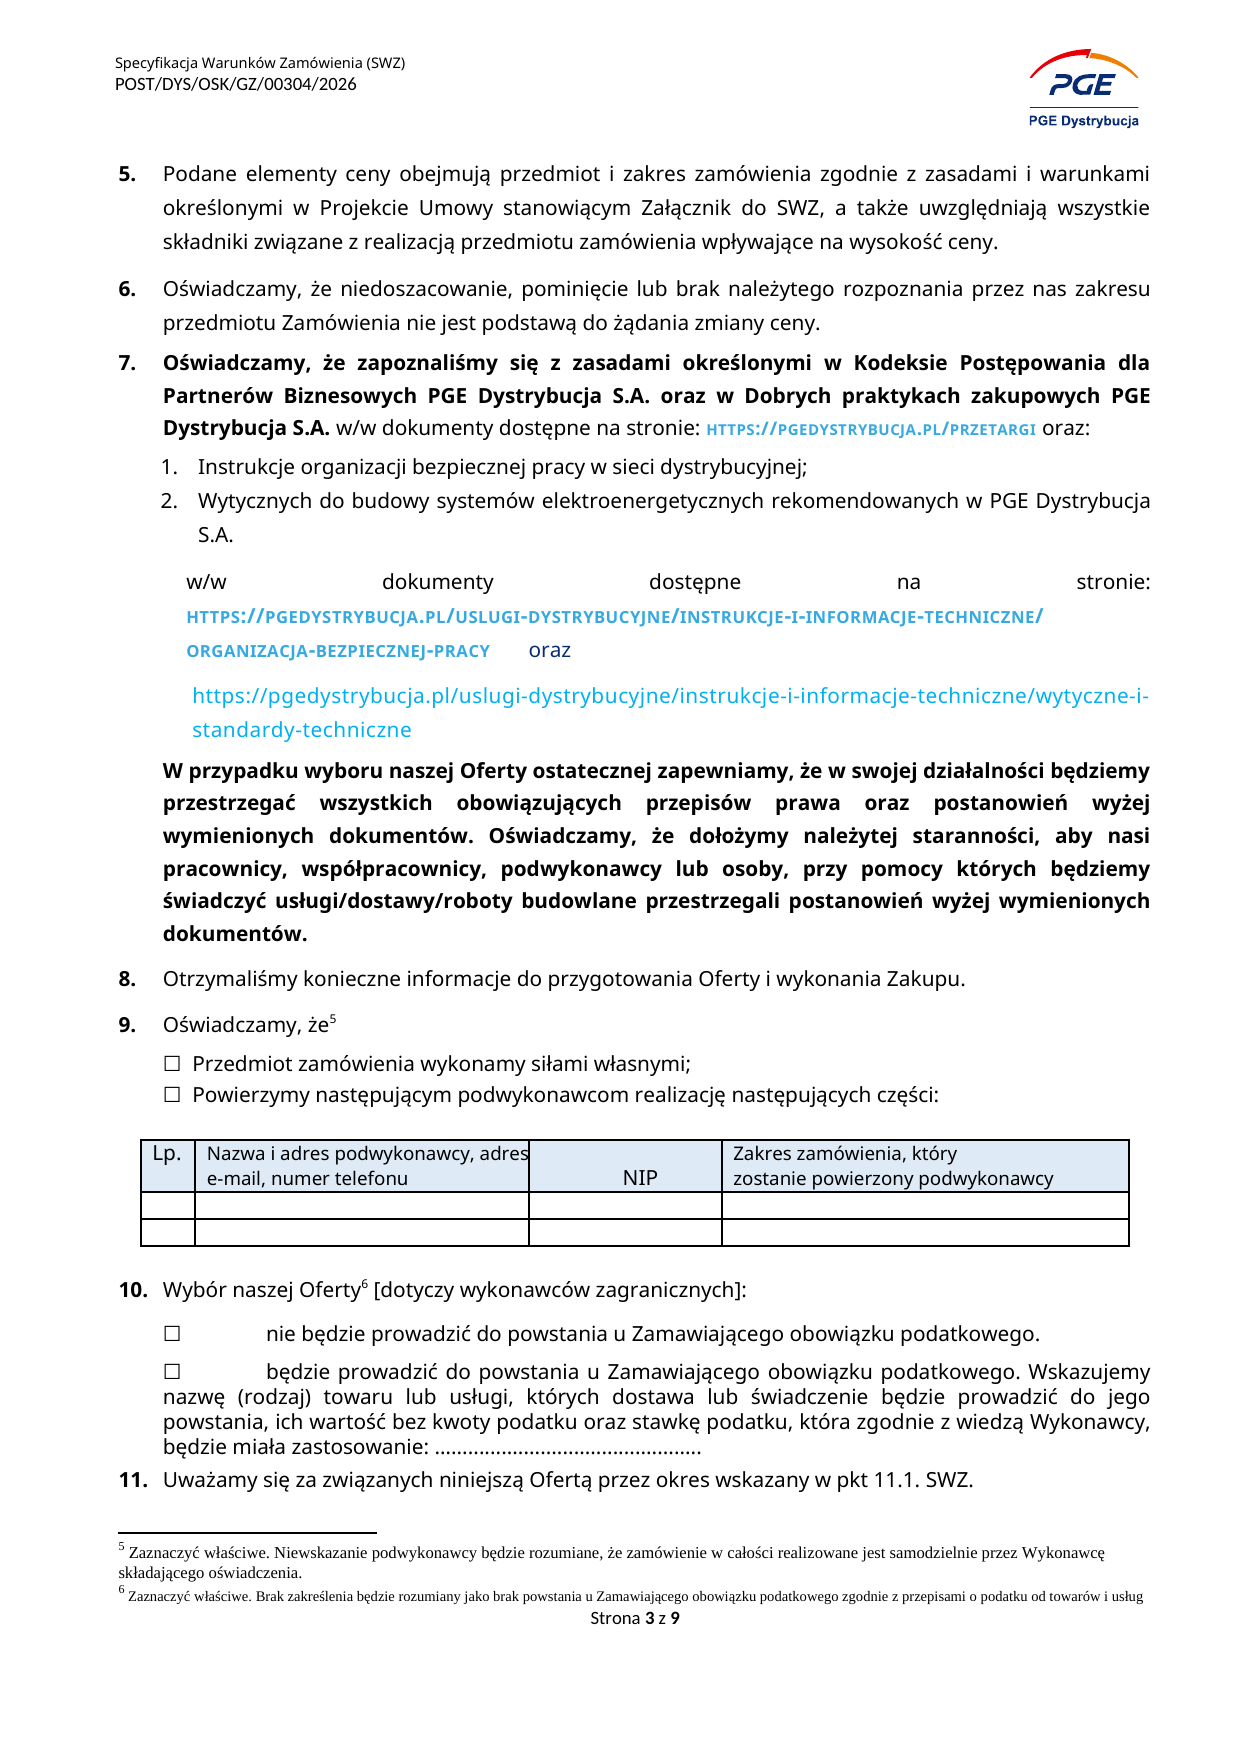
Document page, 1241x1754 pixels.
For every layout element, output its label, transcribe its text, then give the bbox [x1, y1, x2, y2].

list Wybór naszej Oferty [dotyczy wykonawców zagranicznych]: [118, 1275, 1152, 1304]
table_header Nazwa i adres podwykonawcy, adres e-mail, numer telefonu [196, 1141, 528, 1191]
list Oświadczamy, że [118, 1011, 1152, 1039]
text W przypadku wyboru naszej Oferty ostatecznej zapewniamy, że w swojej działalności będziemy przestrzegać wszystkich obowiązujących przepisów prawa oraz postanowień wyżej wymienionych dokumentów. Oświadczamy, że dołożymy należytej staranności, aby nasi pracownicy, współpracownicy, podwykonawcy lub osoby, przy pomocy których będziemy świadczyć usługi/dostawy/roboty budowlane przestrzegali postanowień wyżej wymienionych dokumentów. [163, 756, 1152, 947]
table_cell [530, 1193, 721, 1218]
table_cell [723, 1193, 1128, 1218]
text ☐ będzie prowadzić do powstania u Zamawiającego obowiązku podatkowego. Wskazujemy nazwę (rodzaj) towaru lub usługi, których dostawa lub świadczenie będzie prowadzić do jego powstania, ich wartość bez kwoty podatku oraz stawkę podatku, która zgodnie z wiedzą Wykonawcy, będzie miała zastosowanie: …............................................. [163, 1359, 1152, 1459]
table_cell [196, 1220, 528, 1245]
text w/w dokumenty dostępne na stronie: https://pgedystrybucja.pl/uslugi-dystrybucyjne/instrukcje-i-informacje-techniczne/organizacja-bezpiecznej-pracy oraz [186, 567, 1152, 663]
list Otrzymaliśmy konieczne informacje do przygotowania Oferty i wykonania Zakupu. [118, 964, 1152, 992]
text https://pgedystrybucja.pl/uslugi-dystrybucyjne/instrukcje-i-informacje-techniczne/wytyczne-i-standardy-techniczne [192, 682, 1152, 744]
list Oświadczamy, że zapoznaliśmy się z zasadami określonymi w Kodeksie Postępowania dla Partnerów Biznesowych PGE Dystrybucja S.A. oraz w Dobrych praktykach zakupowych PGE Dystrybucja S.A. w/w dokumenty dostępne na stronie: https://pgedystrybucja.pl/przetargi oraz: [118, 348, 1152, 442]
list Oświadczamy, że niedoszacowanie, pominięcie lub brak należytego rozpoznania przez nas zakresu przedmiotu Zamówienia nie jest podstawą do żądania zmiany ceny. [118, 274, 1152, 336]
list Podane elementy ceny obejmują przedmiot i zakres zamówienia zgodnie z zasadami i warunkami określonymi w Projekcie Umowy stanowiącym Załącznik do SWZ, a także uwzględniają wszystkie składniki związane z realizacją przedmiotu zamówienia wpływające na wysokość ceny. [118, 159, 1152, 256]
table_cell [723, 1220, 1128, 1245]
list Wytycznych do budowy systemów elektroenergetycznych rekomendowanych w PGE Dystrybucja S.A. [160, 486, 1152, 549]
text Powierzymy następującym podwykonawcom realizację następujących części: [163, 1082, 1181, 1107]
table_header Lp. [142, 1141, 194, 1191]
list Instrukcje organizacji bezpiecznej pracy w sieci dystrybucyjnej; [160, 452, 1152, 481]
table_cell [142, 1193, 194, 1218]
text Przedmiot zamówienia wykonamy siłami własnymi; [163, 1051, 1181, 1076]
table_cell [530, 1220, 721, 1245]
table_header NIP [530, 1141, 721, 1191]
table_cell [196, 1193, 528, 1218]
table_cell [142, 1220, 194, 1245]
text ☐ nie będzie prowadzić do powstania u Zamawiającego obowiązku podatkowego. [163, 1322, 1152, 1347]
list Uważamy się za związanych niniejszą Ofertą przez okres wskazany w pkt 11.1. SWZ. [118, 1466, 1152, 1494]
table_header Zakres zamówienia, który zostanie powierzony podwykonawcy [723, 1141, 1128, 1191]
